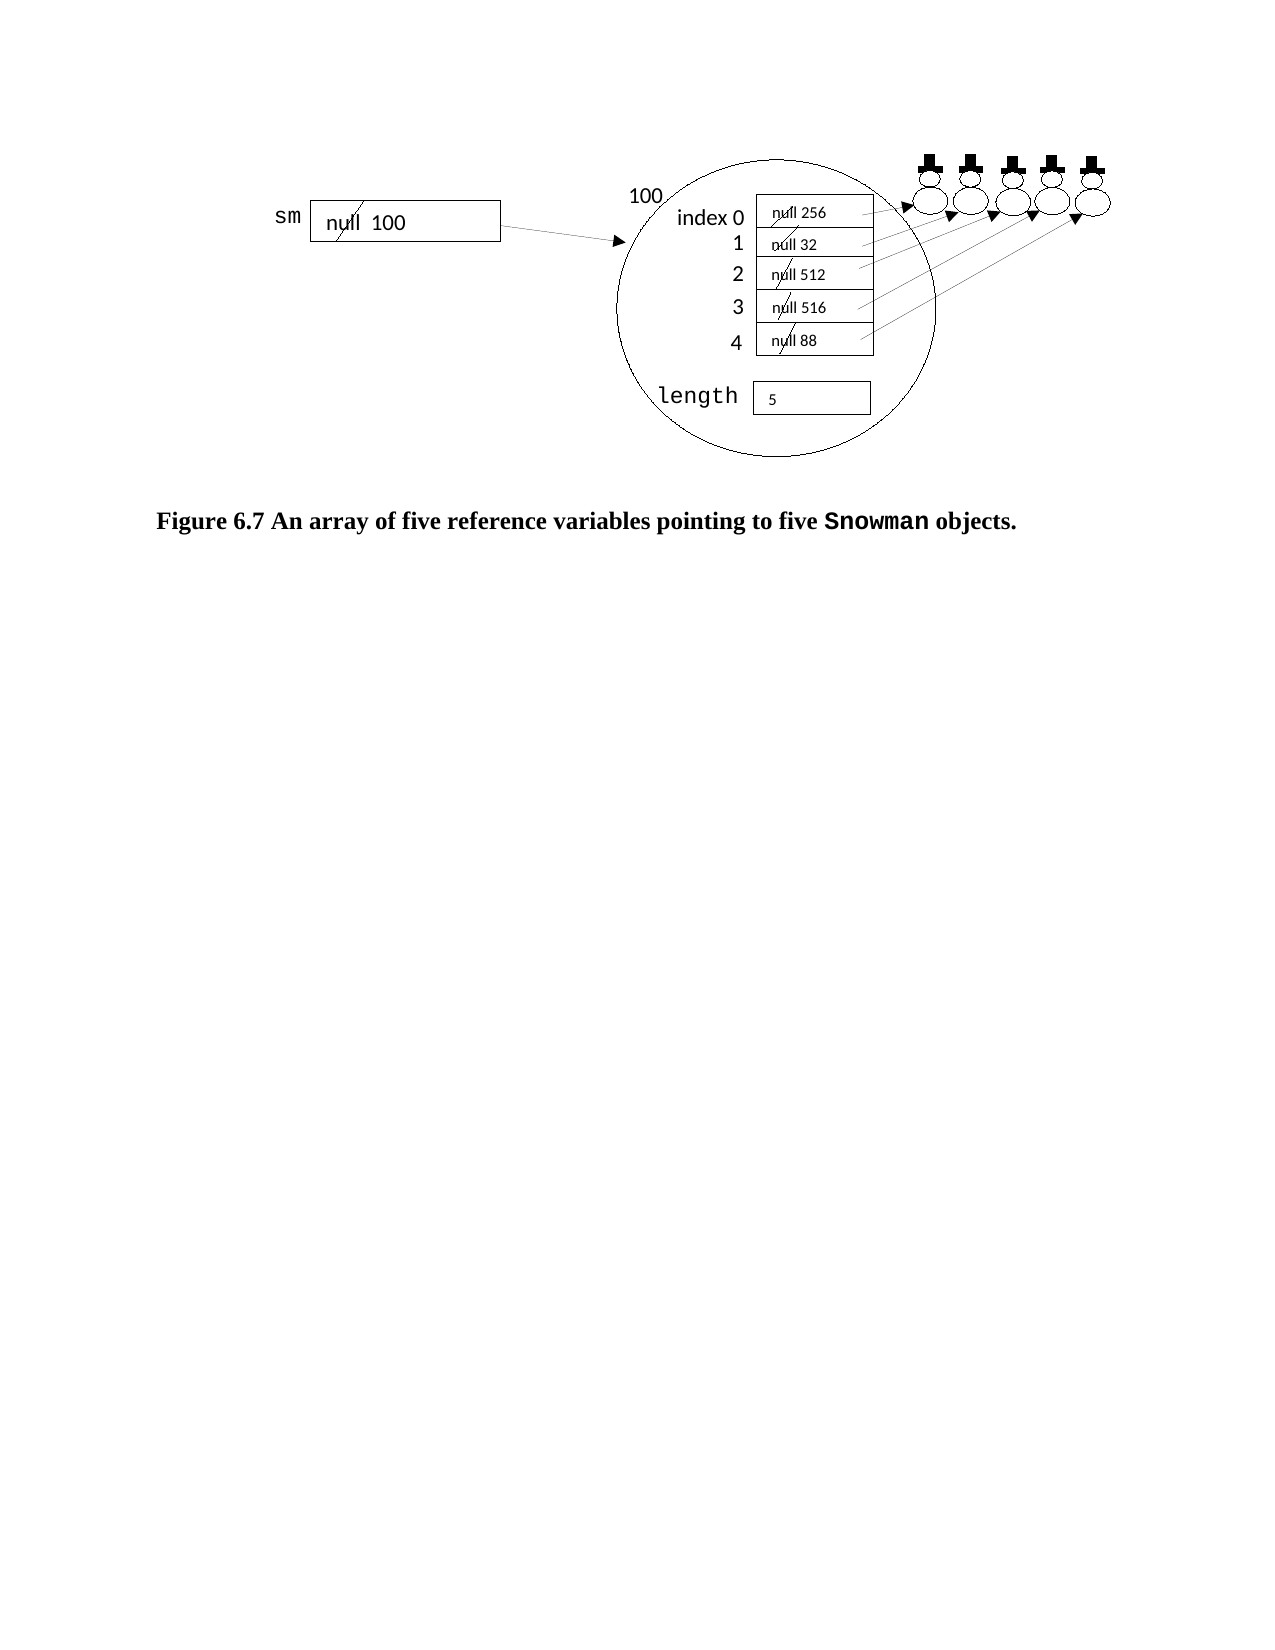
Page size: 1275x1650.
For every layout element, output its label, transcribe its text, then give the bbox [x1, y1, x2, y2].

text Figure 6.7 An array of five reference variables pointing to five Snowman objects. [150, 506, 1125, 537]
